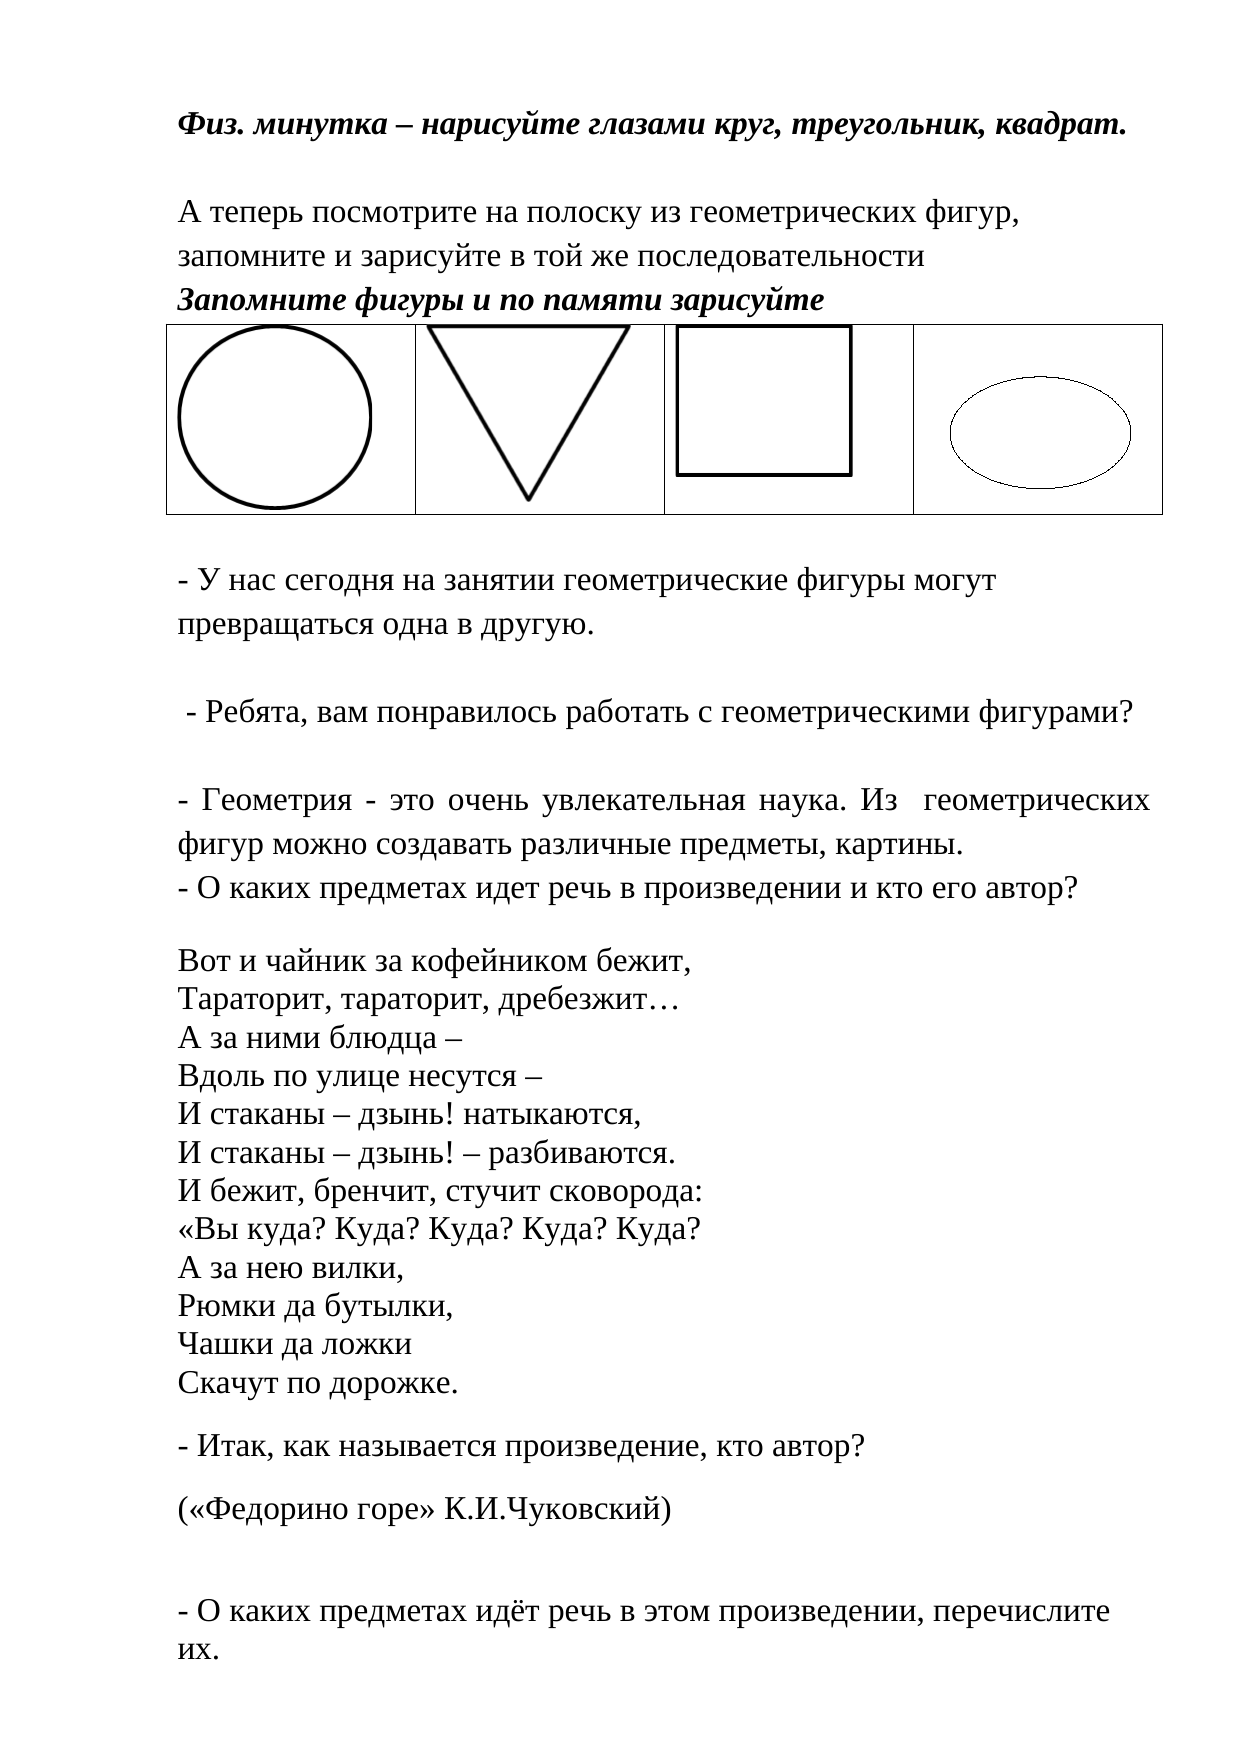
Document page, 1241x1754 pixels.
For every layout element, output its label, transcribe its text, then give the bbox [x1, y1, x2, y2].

text - У нас сегодня на занятии геометрические фигуры могут превращаться одна в другую. [177, 559, 1152, 641]
picture [675, 324, 853, 477]
text И бежит, бренчит, стучит сковорода: [177, 1170, 1152, 1208]
table_header [167, 325, 415, 514]
text Чашки да ложки [177, 1323, 1152, 1362]
text - Ребята, вам понравилось работать с геометрическими фигурами? [177, 691, 1152, 729]
text Запомните фигуры и по памяти зарисуйте [177, 279, 1152, 318]
text Тараторит, тараторит, дребезжит… [177, 978, 1152, 1017]
text А за нею вилки, [177, 1247, 1152, 1285]
text И стаканы – дзынь! – разбиваются. [177, 1132, 1152, 1170]
text Рюмки да бутылки, [177, 1285, 1152, 1323]
text Скачут по дорожке. [177, 1362, 1152, 1400]
picture [427, 325, 630, 501]
text - О каких предметах идет речь в произведении и кто его автор? [177, 867, 1152, 906]
text Вдоль по улице несутся – [177, 1055, 1152, 1093]
table_header [416, 325, 664, 514]
text («Федорино горе» К.И.Чуковский) [177, 1488, 1152, 1527]
text Вот и чайник за кофейником бежит, [177, 940, 1152, 978]
text Физ. минутка – нарисуйте глазами круг, треугольник, квадрат. [177, 103, 1152, 142]
table_header [665, 325, 913, 514]
text И стаканы – дзынь! натыкаются, [177, 1093, 1152, 1132]
text - Геометрия - это очень увлекательная наука. Из геометрических фигур можно создавать различные предметы, картины. [177, 779, 1152, 862]
picture [177, 324, 373, 510]
text - О каких предметах идёт речь в этом произведении, перечислите их. [177, 1590, 1152, 1667]
table_header [914, 325, 1162, 514]
text «Вы куда? Куда? Куда? Куда? Куда? [177, 1208, 1152, 1247]
text - Итак, как называется произведение, кто автор? [177, 1425, 1152, 1463]
text А за ними блюдца – [177, 1017, 1152, 1055]
text А теперь посмотрите на полоску из геометрических фигур, запомните и зарисуйте в той же последовательности [177, 191, 1152, 274]
